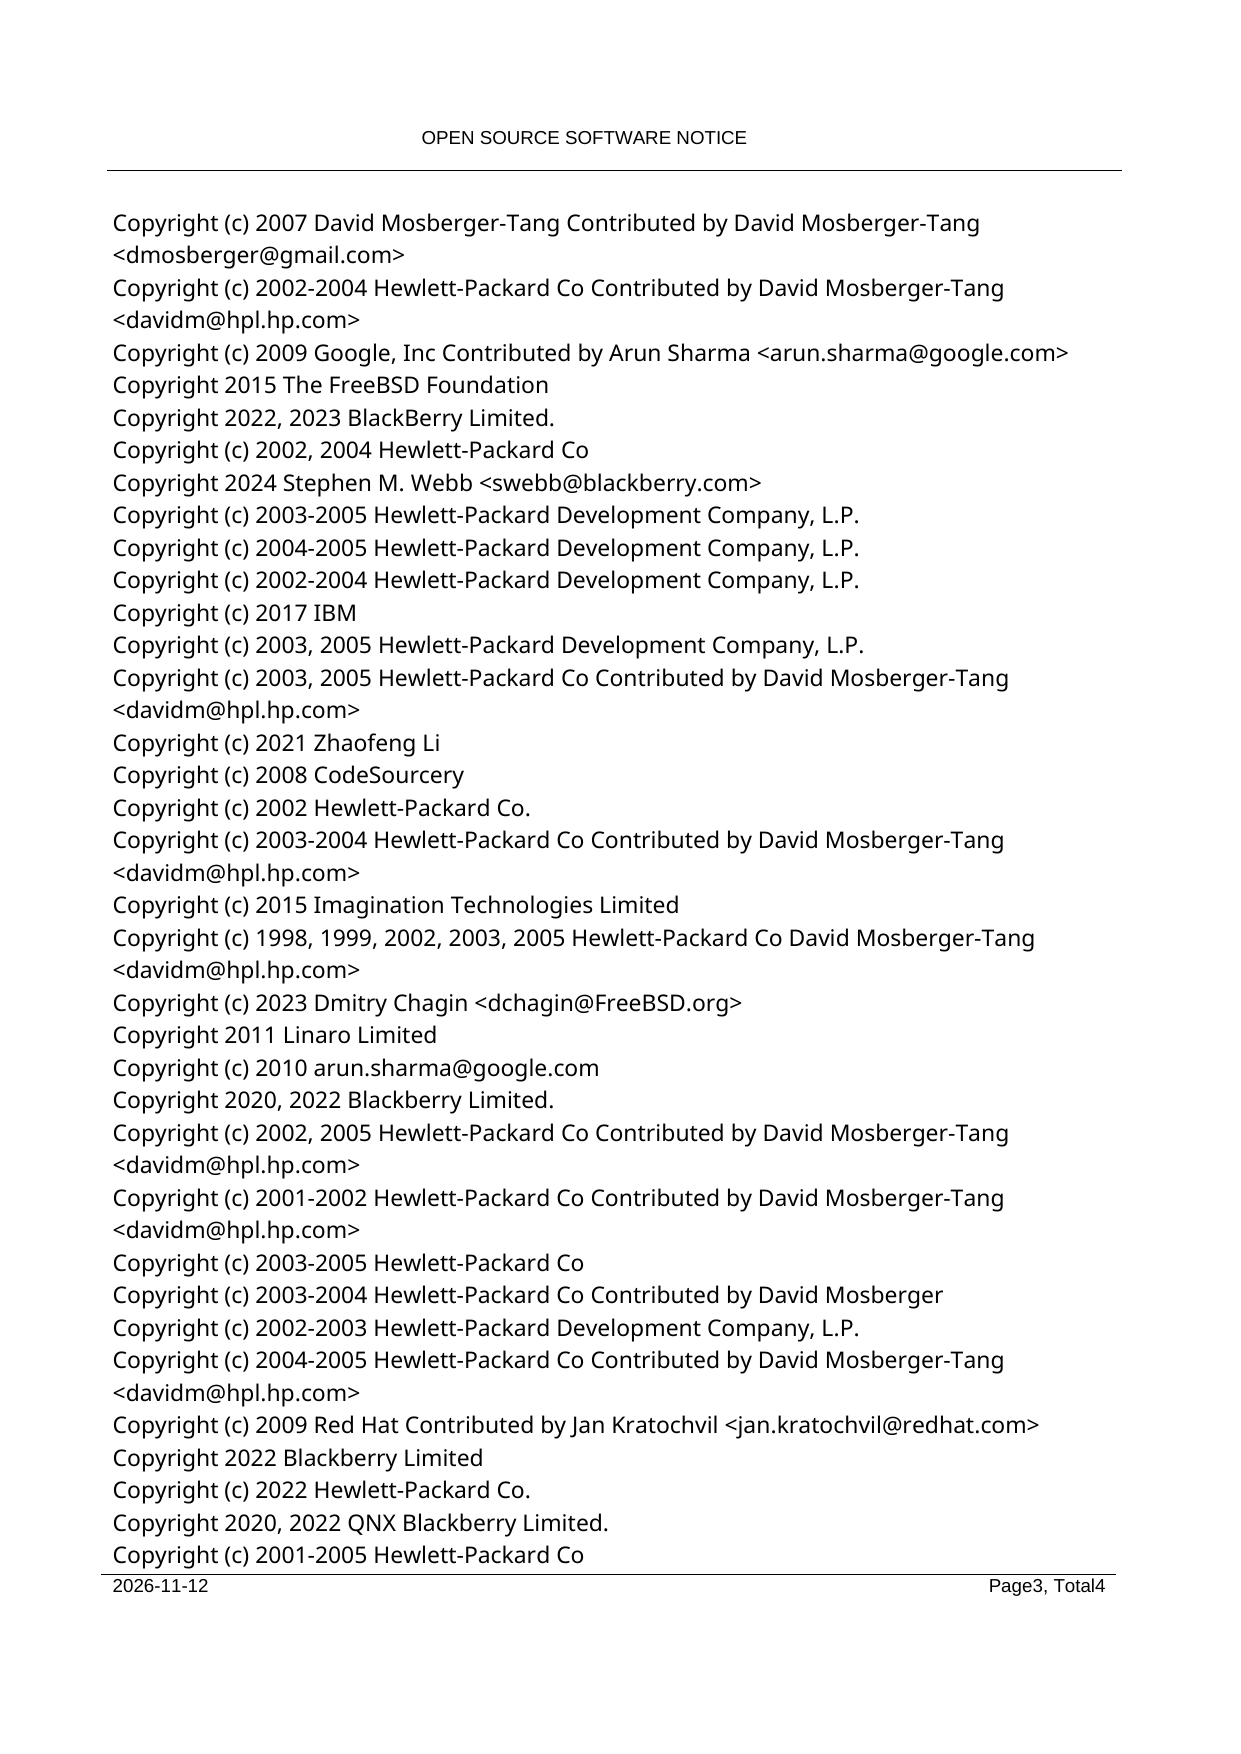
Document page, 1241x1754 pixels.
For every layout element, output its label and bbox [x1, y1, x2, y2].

text [112, 206, 1128, 1571]
